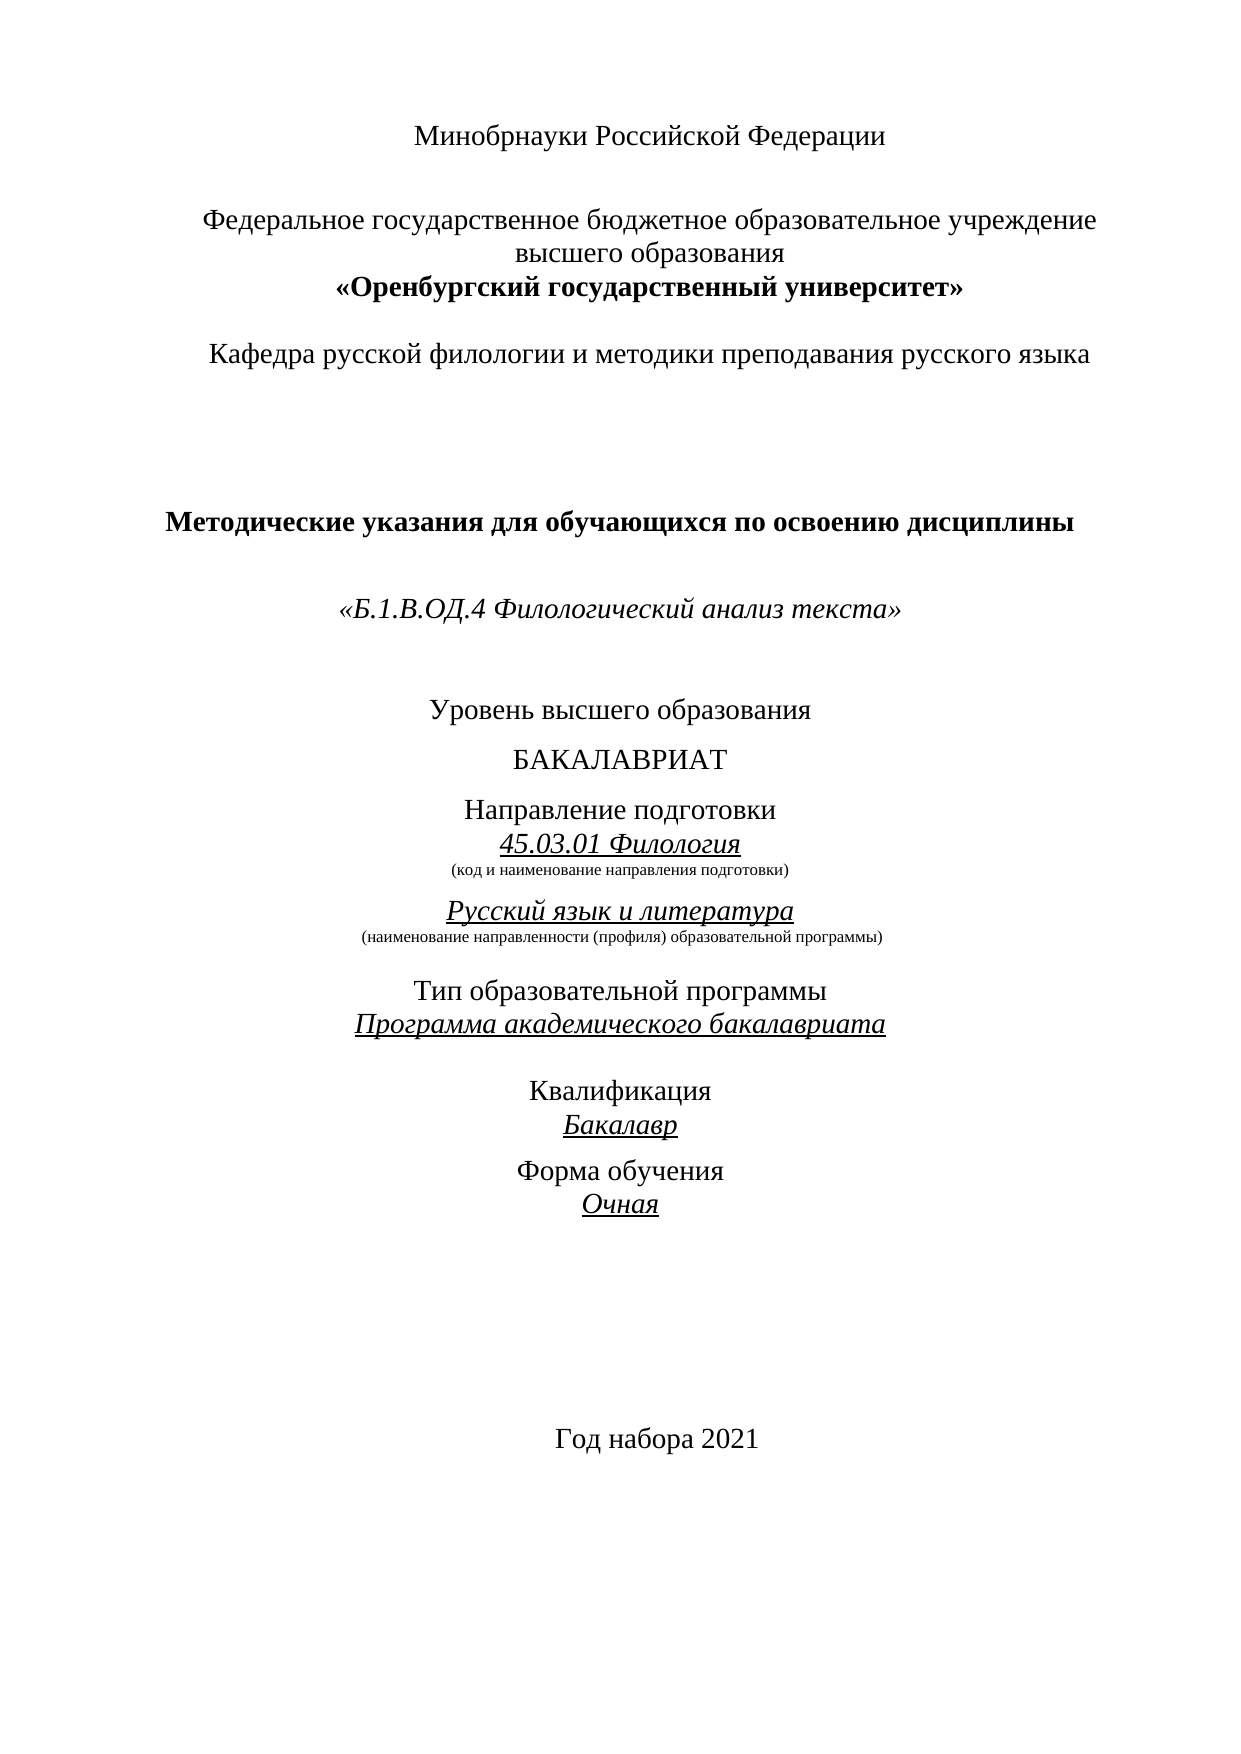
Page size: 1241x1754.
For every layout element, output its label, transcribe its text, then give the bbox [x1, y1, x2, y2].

text 45.03.01 Филология [118, 826, 1122, 859]
text (код и наименование направления подготовки) [118, 859, 1122, 893]
text Уровень высшего образования [118, 692, 1122, 725]
text (наименование направленности (профиля) образовательной программы) [118, 927, 1122, 960]
text «Б.1.В.ОД.4 Филологический анализ текста» [118, 591, 1122, 625]
text БАКАЛАВРИАТ [118, 742, 1122, 776]
text Очная [118, 1186, 1122, 1220]
text Квалификация [118, 1073, 1122, 1107]
text Русский язык и литература [118, 893, 1122, 927]
text Бакалавр [118, 1107, 1122, 1140]
text Тип образовательной программы [118, 973, 1122, 1006]
text Федеральное государственное бюджетное образовательное учреждение [118, 202, 1122, 236]
text Форма обучения [118, 1153, 1122, 1186]
text Направление подготовки [118, 792, 1122, 826]
text Минобрнауки Российской Федерации [118, 118, 1122, 152]
text Кафедра русской филологии и методики преподавания русского языка [118, 336, 1122, 370]
text Год набора 2021 [118, 1421, 1122, 1455]
text высшего образования [118, 236, 1122, 269]
text Методические указания для обучающихся по освоению дисциплины [118, 504, 1122, 537]
text «Оренбургский государственный университет» [118, 269, 1122, 303]
text Программа академического бакалавриата [118, 1006, 1122, 1040]
